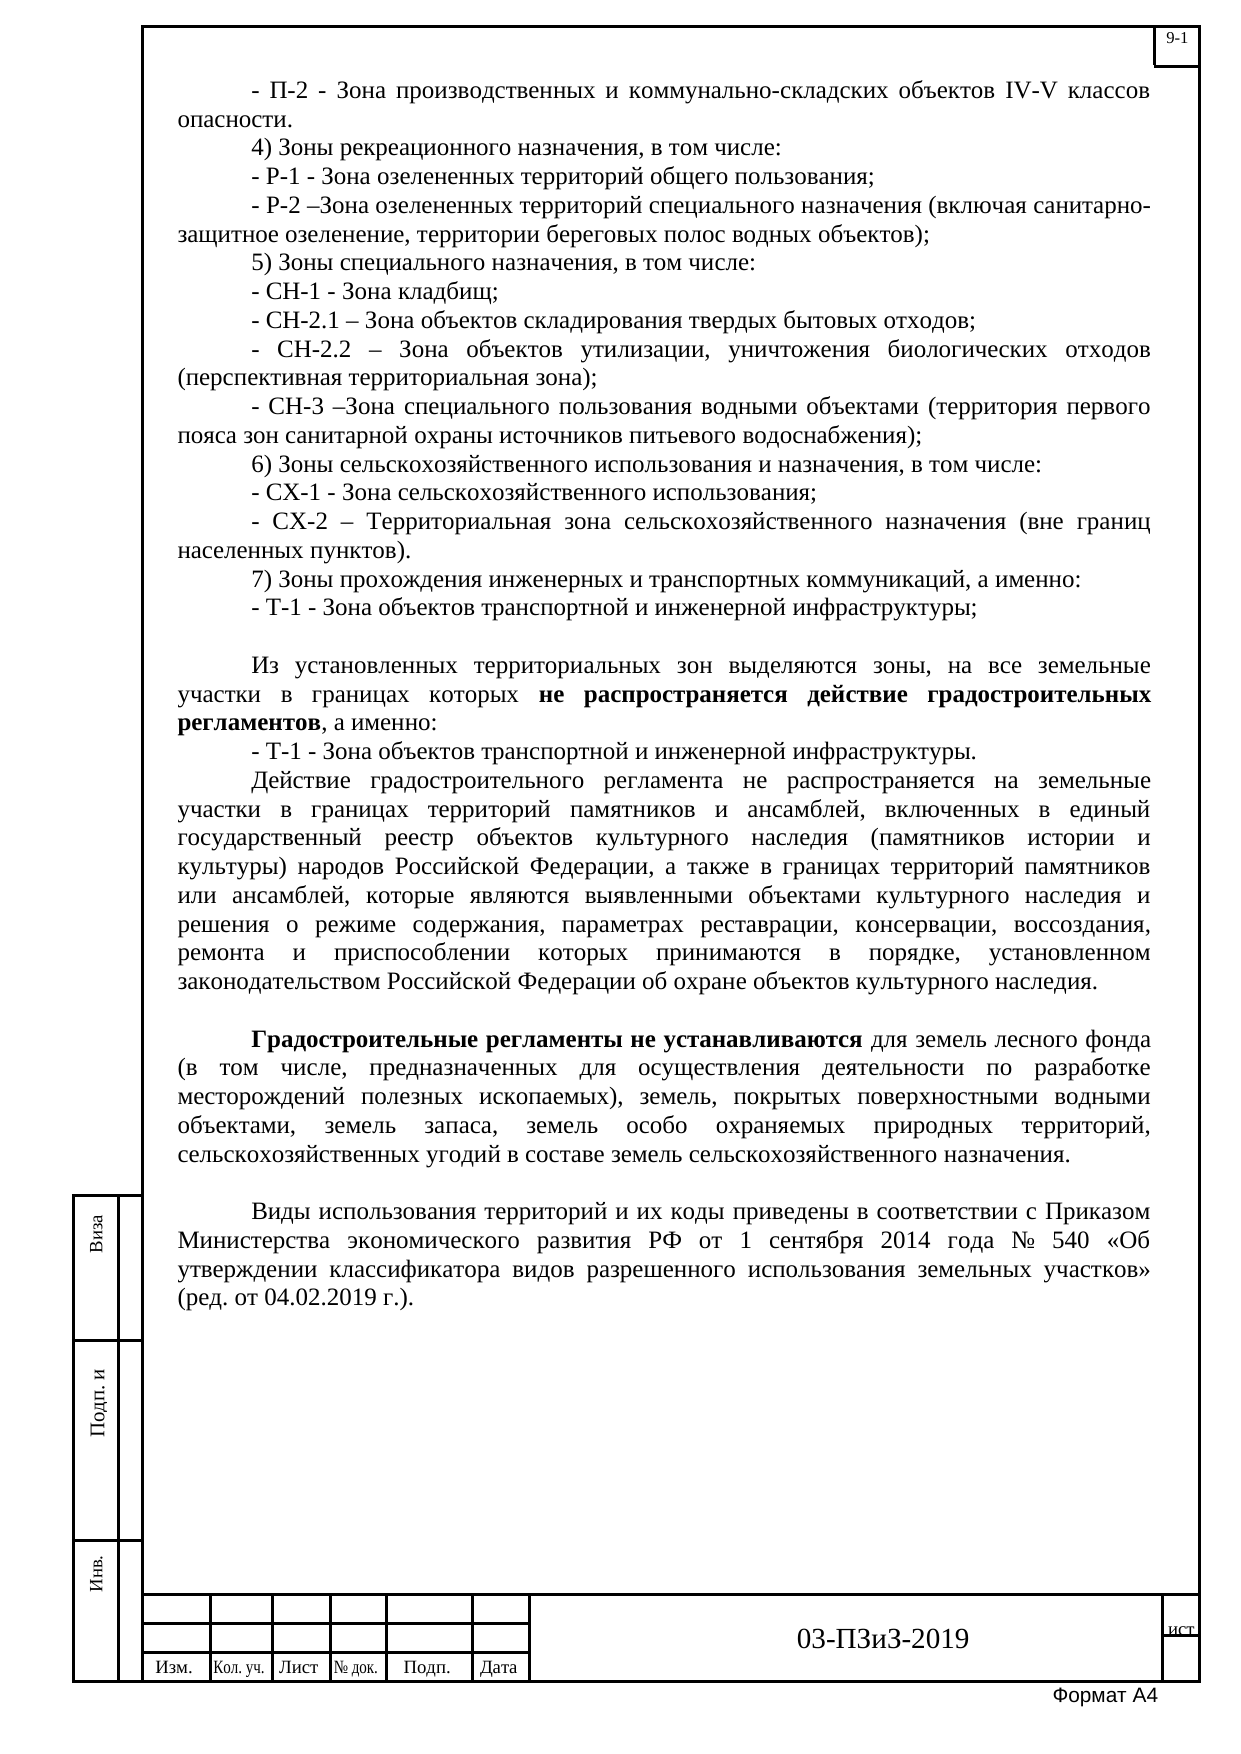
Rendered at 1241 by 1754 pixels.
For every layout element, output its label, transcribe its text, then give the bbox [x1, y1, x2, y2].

text - СХ-1 - Зона сельскохозяйственного использования; [177, 477, 1152, 506]
text 6) Зоны сельскохозяйственного использования и назначения, в том числе: [177, 449, 1152, 477]
text - Т-1 - Зона объектов транспортной и инженерной инфраструктуры. [177, 736, 1152, 765]
text - П-2 - Зона производственных и коммунально-складских объектов IV-V классов опасности. [177, 75, 1152, 132]
text - СХ-2 – Территориальная зона сельскохозяйственного назначения (вне границ населенных пунктов). [177, 506, 1152, 564]
text - СН-2.2 – Зона объектов утилизации, уничтожения биологических отходов (перспективная территориальная зона); [177, 334, 1152, 391]
text - Р-2 –Зона озелененных территорий специального назначения (включая санитарно- защитное озеленение, территории береговых полос водных объектов); [177, 190, 1152, 247]
text - Т-1 - Зона объектов транспортной и инженерной инфраструктуры; [177, 592, 1152, 621]
text Градостроительные регламенты не устанавливаются для земель лесного фонда (в том числе, предназначенных для осуществления деятельности по разработке месторождений полезных ископаемых), земель, покрытых поверхностными водными объектами, земель запаса, земель особо охраняемых природных территорий, сельскохозяйственных угодий в составе земель сельскохозяйственного назначения. [177, 1024, 1152, 1167]
text 5) Зоны специального назначения, в том числе: [177, 247, 1152, 276]
text - CН-1 - Зона кладбищ; [177, 276, 1152, 305]
text - СН-2.1 – Зона объектов складирования твердых бытовых отходов; [177, 305, 1152, 334]
text Виды использования территорий и их коды приведены в соответствии с Приказом Министерства экономического развития РФ от 1 сентября 2014 года № 540 «Об утверждении классификатора видов разрешенного использования земельных участков» (ред. от 04.02.2019 г.). [177, 1196, 1152, 1311]
text Действие градостроительного регламента не распространяется на земельные участки в границах территорий памятников и ансамблей, включенных в единый государственный реестр объектов культурного наследия (памятников истории и культуры) народов Российской Федерации, а также в границах территорий памятников или ансамблей, которые являются выявленными объектами культурного наследия и решения о режиме содержания, параметрах реставрации, консервации, воссоздания, ремонта и приспособлении которых принимаются в порядке, установленном законодательством Российской Федерации об охране объектов культурного наследия. [177, 765, 1152, 995]
text 4) Зоны рекреационного назначения, в том числе: [177, 132, 1152, 161]
text Из установленных территориальных зон выделяются зоны, на все земельные участки в границах которых не распространяется действие градостроительных регламентов, а именно: [177, 650, 1152, 736]
text 7) Зоны прохождения инженерных и транспортных коммуникаций, а именно: [177, 564, 1152, 592]
text - Р-1 - Зона озелененных территорий общего пользования; [177, 161, 1152, 190]
text - СН-3 –Зона специального пользования водными объектами (территория первого пояса зон санитарной охраны источников питьевого водоснабжения); [177, 391, 1152, 449]
